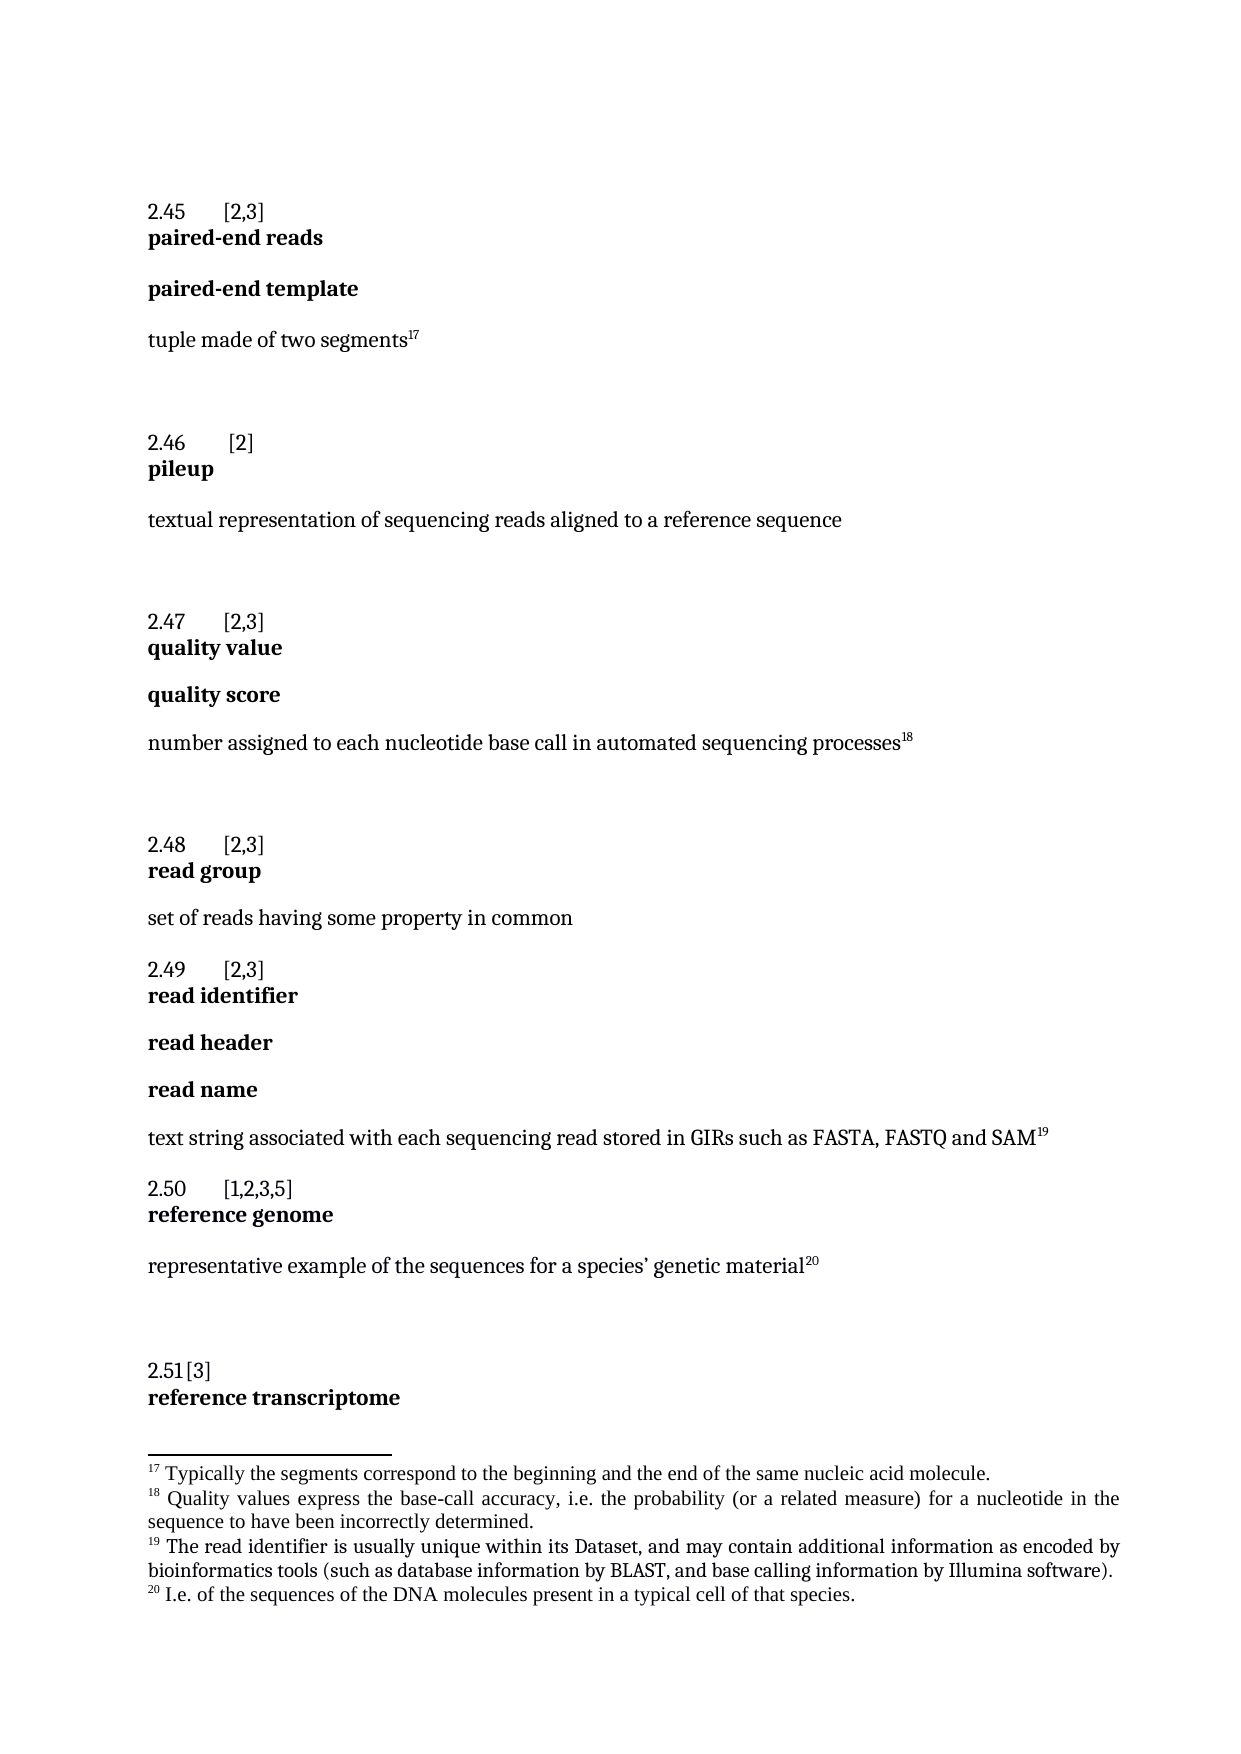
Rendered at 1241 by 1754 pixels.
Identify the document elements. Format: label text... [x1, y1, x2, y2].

text quality score [148, 682, 1070, 709]
text pileup [148, 456, 1122, 482]
text reference genome [148, 1202, 1122, 1228]
list [2] [148, 429, 1122, 456]
text read header [148, 1030, 1070, 1056]
text representative example of the sequences for a species’ genetic material [148, 1253, 1122, 1279]
text textual representation of sequencing reads aligned to a reference sequence [148, 507, 1122, 533]
text read name [148, 1077, 1070, 1103]
text set of reads having some property in common [148, 905, 1122, 931]
text tuple made of two segments [148, 327, 1122, 353]
text number assigned to each nucleotide base call in automated sequencing processes [148, 729, 1122, 756]
text text string associated with each sequencing read stored in GIRs such as FASTA, FASTQ and SAM [148, 1124, 1122, 1151]
text reference transcriptome [148, 1384, 1122, 1411]
text paired-end template [148, 276, 1122, 302]
list [2,3] [148, 609, 1122, 635]
text paired-end reads [148, 225, 1122, 251]
text read identifier [148, 983, 1070, 1009]
list [1,2,3,5] [148, 1176, 1122, 1202]
list [3] [148, 1358, 1122, 1384]
list [2,3] [148, 832, 1122, 858]
text read group [148, 858, 1070, 884]
list [2,3] [148, 956, 1122, 983]
list [2,3] [148, 199, 1122, 225]
text quality value [148, 635, 1070, 661]
